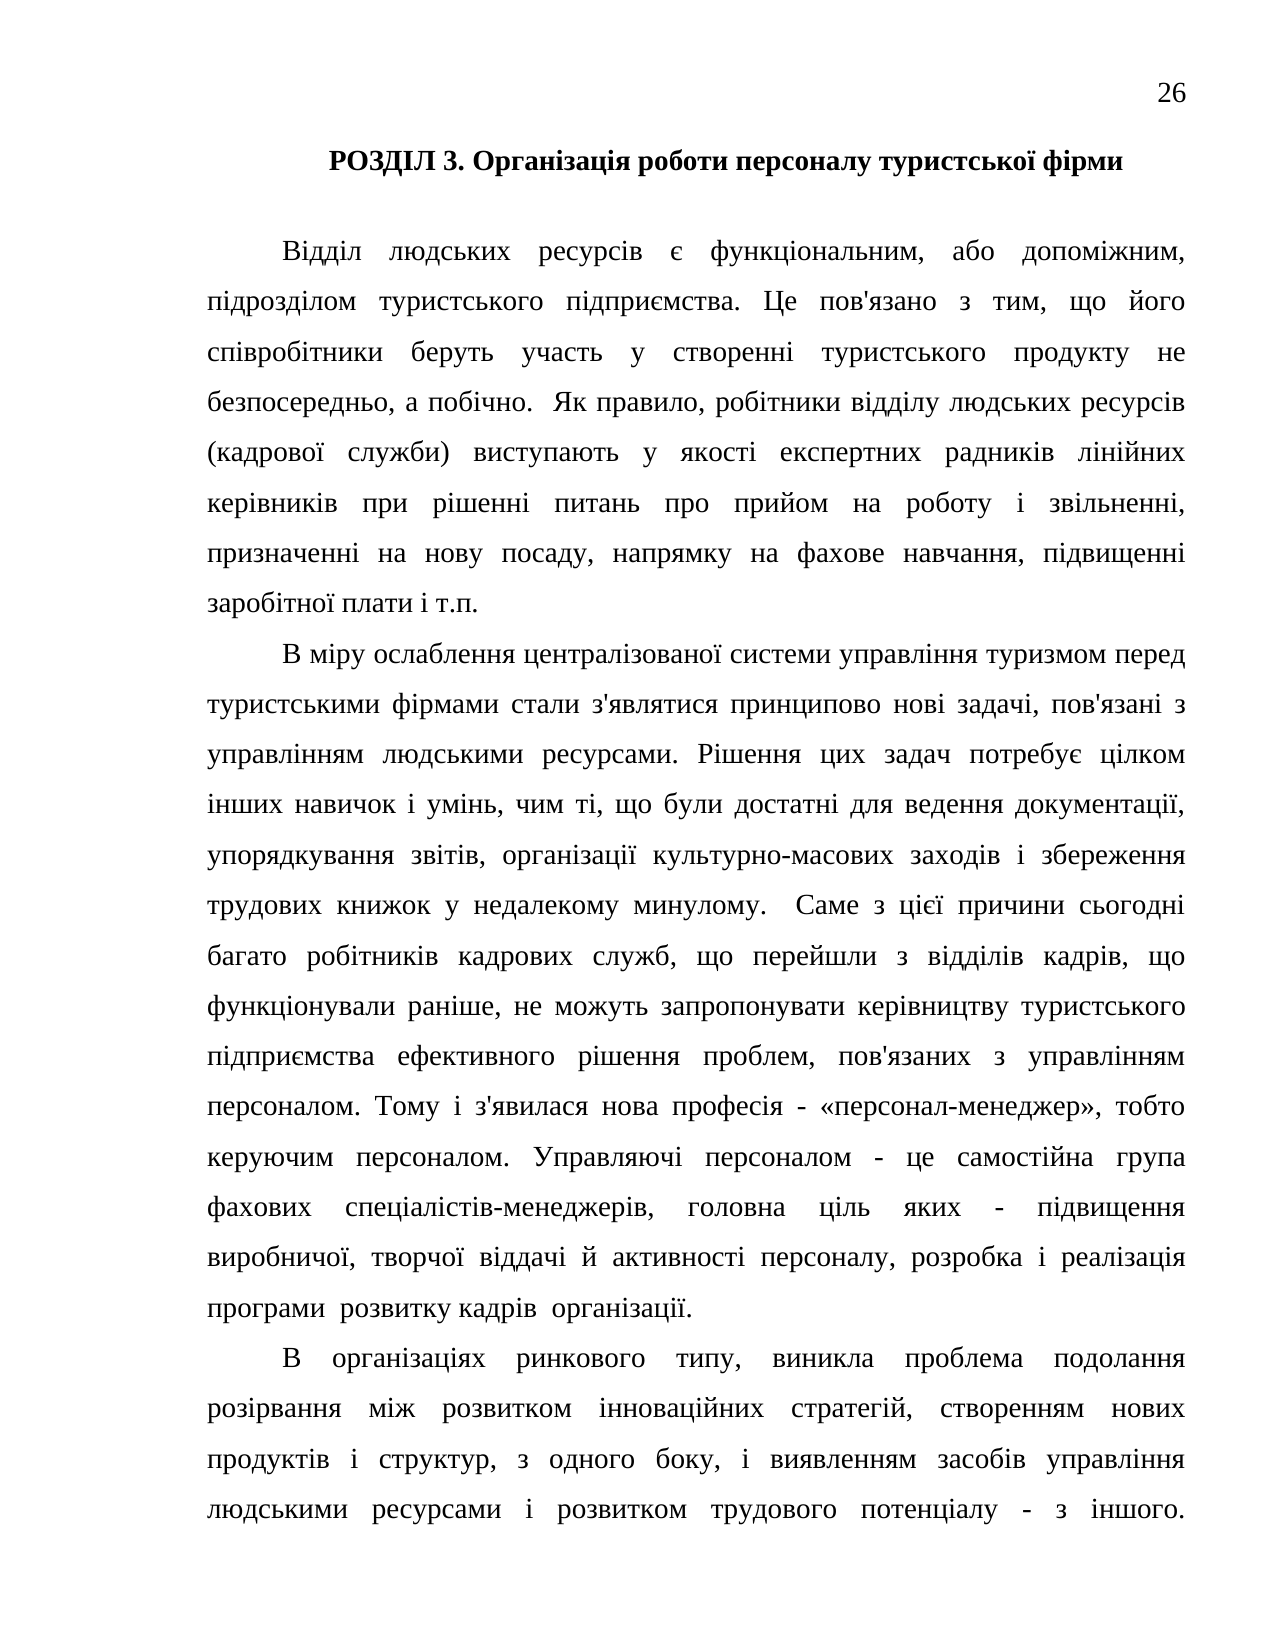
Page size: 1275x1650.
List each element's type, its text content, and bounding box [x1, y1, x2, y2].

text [207, 1340, 1186, 1524]
text Відділ людських ресурсів є функціональним, або допоміжним, підрозділом туристського підприємства. Це пов'язано з тим, що його співробітники беруть участь у створенні туристського продукту не безпосередньо, а побічно. Як правило, робітники відділу людських ресурсів (кадрової служби) виступають у якості експертних радників лінійних керівників при рішенні питань про прийом на роботу і звільненні, призначенні на нову посаду, напрямку на фахове навчання, підвищенні заробітної плати і т.п. [207, 233, 1186, 619]
subtitle РОЗДІЛ 3. Організація роботи персоналу туристської фірми [207, 143, 1186, 177]
text В міру ослаблення централізованої системи управління туризмом перед туристськими фірмами стали з'являтися принципово нові задачі, пов'язані з управлінням людськими ресурсами. Рішення цих задач потребує цілком інших навичок і умінь, чим ті, що були достатні для ведення документації, упорядкування звітів, організації культурно-масових заходів і збереження трудових книжок у недалекому минулому. Саме з цієї причини сьогодні багато робітників кадрових служб, що перейшли з відділів кадрів, що функціонували раніше, не можуть запропонувати керівництву туристського підприємства ефективного рішення проблем, пов'язаних з управлінням персоналом. Тому і з'явилася нова професія - «персонал-менеджер», тобто керуючим персоналом. Управляючі персоналом - це самостійна група фахових спеціалістів-менеджерів, головна ціль яких - підвищення виробничої, творчої віддачі й активності персоналу, розробка і реалізація програми розвитку кадрів організації. [207, 636, 1186, 1323]
